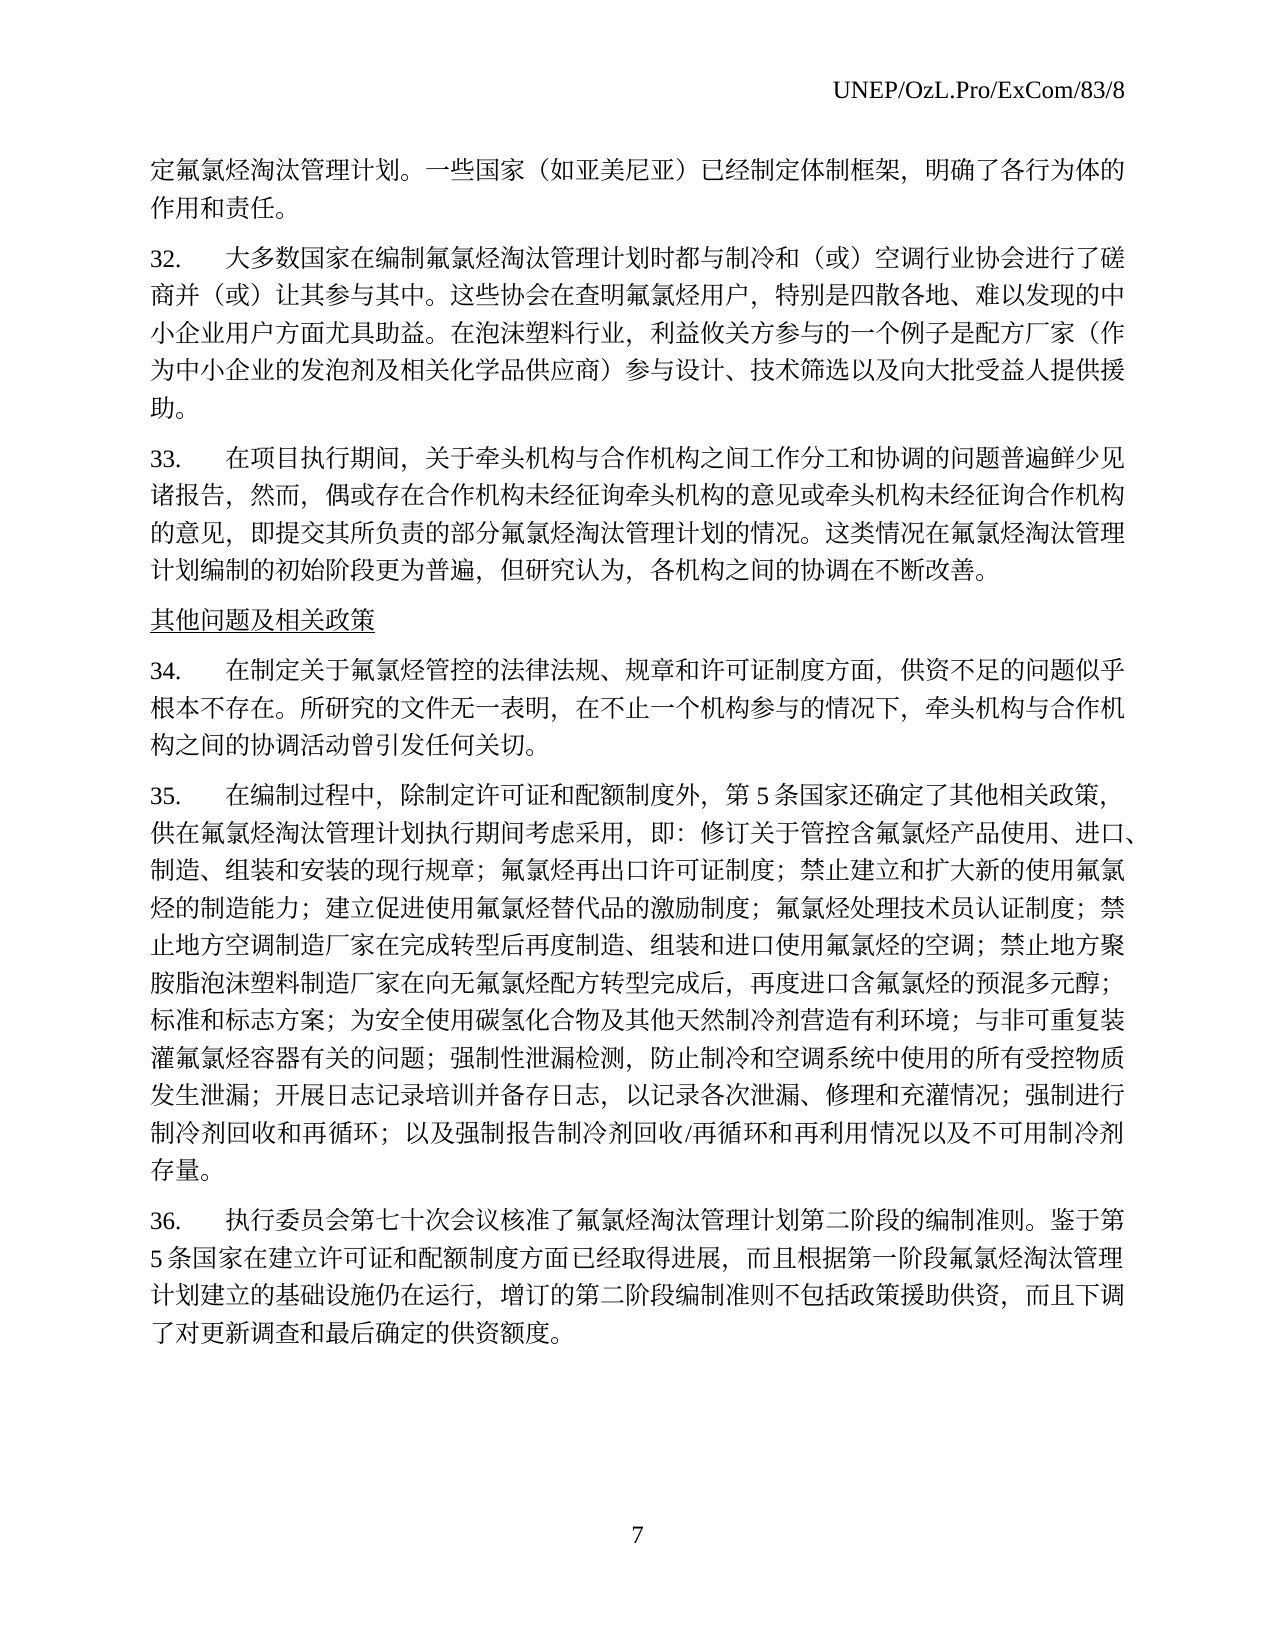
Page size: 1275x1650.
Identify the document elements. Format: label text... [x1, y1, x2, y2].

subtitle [150, 150, 1125, 225]
subtitle 在项目执行期间，关于牵头机构与合作机构之间工作分工和协调的问题普遍鲜少见诸报告，然而，偶或存在合作机构未经征询牵头机构的意见或牵头机构未经征询合作机构的意见，即提交其所负责的部分氟氯烃淘汰管理计划的情况。这类情况在氟氯烃淘汰管理计划编制的初始阶段更为普遍，但研究认为，各机构之间的协调在不断改善。 [150, 437, 1125, 587]
subtitle 执行委员会第七十次会议核准了氟氯烃淘汰管理计划第二阶段的编制准则。鉴于第5条国家在建立许可证和配额制度方面已经取得进展，而且根据第一阶段氟氯烃淘汰管理计划建立的基础设施仍在运行，增订的第二阶段编制准则不包括政策援助供资，而且下调了对更新调查和最后确定的供资额度。 [150, 1200, 1125, 1350]
subtitle 在编制过程中，除制定许可证和配额制度外，第5条国家还确定了其他相关政策，供在氟氯烃淘汰管理计划执行期间考虑采用，即：修订关于管控含氟氯烃产品使用、进口、制造、组装和安装的现行规章；氟氯烃再出口许可证制度；禁止建立和扩大新的使用氟氯烃的制造能力；建立促进使用氟氯烃替代品的激励制度；氟氯烃处理技术员认证制度；禁止地方空调制造厂家在完成转型后再度制造、组装和进口使用氟氯烃的空调；禁止地方聚胺脂泡沫塑料制造厂家在向无氟氯烃配方转型完成后，再度进口含氟氯烃的预混多元醇；标准和标志方案；为安全使用碳氢化合物及其他天然制冷剂营造有利环境；与非可重复装灌氟氯烃容器有关的问题；强制性泄漏检测，防止制冷和空调系统中使用的所有受控物质发生泄漏；开展日志记录培训并备存日志，以记录各次泄漏、修理和充灌情况；强制进行制冷剂回收和再循环；以及强制报告制冷剂回收/再循环和再利用情况以及不可用制冷剂存量。 [150, 775, 1125, 1187]
subtitle 在制定关于氟氯烃管控的法律法规、规章和许可证制度方面，供资不足的问题似乎根本不存在。所研究的文件无一表明，在不止一个机构参与的情况下，牵头机构与合作机构之间的协调活动曾引发任何关切。 [150, 650, 1125, 762]
subtitle 大多数国家在编制氟氯烃淘汰管理计划时都与制冷和（或）空调行业协会进行了磋商并（或）让其参与其中。这些协会在查明氟氯烃用户，特别是四散各地、难以发现的中小企业用户方面尤具助益。在泡沫塑料行业，利益攸关方参与的一个例子是配方厂家（作为中小企业的发泡剂及相关化学品供应商）参与设计、技术筛选以及向大批受益人提供援助。 [150, 237, 1125, 425]
text 其他问题及相关政策 [150, 600, 1125, 637]
